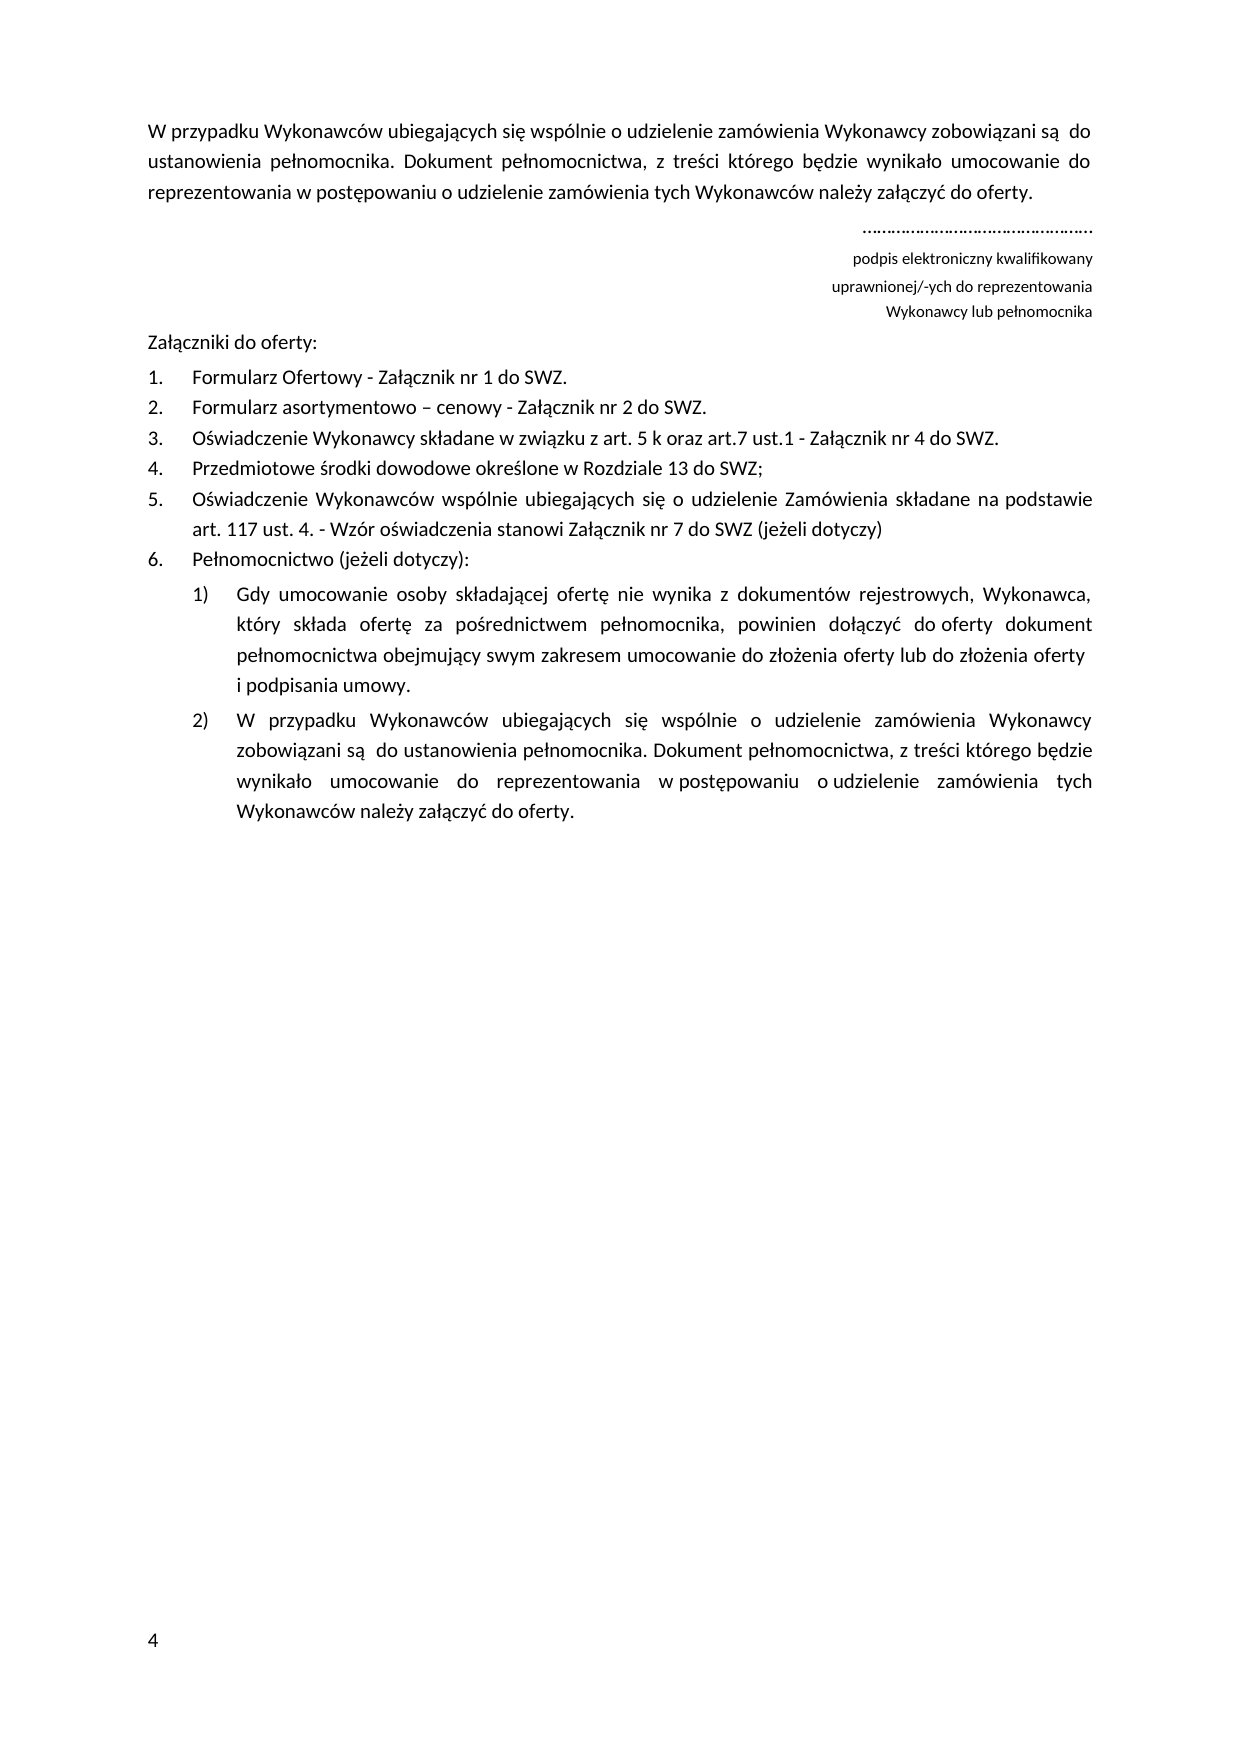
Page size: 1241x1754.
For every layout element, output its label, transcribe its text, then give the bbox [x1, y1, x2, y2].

list Przedmiotowe środki dowodowe określone w Rozdziale 13 do SWZ; [148, 455, 1093, 481]
list Oświadczenie Wykonawców wspólnie ubiegających się o udzielenie Zamówienia składane na podstawie art. 117 ust. 4. - Wzór oświadczenia stanowi Załącznik nr 7 do SWZ (jeżeli dotyczy) [148, 486, 1093, 542]
list Oświadczenie Wykonawcy składane w związku z art. 5 k oraz art.7 ust.1 - Załącznik nr 4 do SWZ. [148, 425, 1093, 450]
text W przypadku Wykonawców ubiegających się wspólnie o udzielenie zamówienia Wykonawcy zobowiązani są do ustanowienia pełnomocnika. Dokument pełnomocnictwa, z treści którego będzie wynikało umocowanie do reprezentowania w postępowaniu o udzielenie zamówienia tych Wykonawców należy załączyć do oferty. [148, 118, 1093, 204]
list Formularz asortymentowo – cenowy - Załącznik nr 2 do SWZ. [148, 394, 1093, 420]
list Formularz Ofertowy - Załącznik nr 1 do SWZ. [148, 364, 1093, 389]
list Gdy umocowanie osoby składającej ofertę nie wynika z dokumentów rejestrowych, Wykonawca, który składa ofertę za pośrednictwem pełnomocnika, powinien dołączyć do oferty dokument pełnomocnictwa obejmujący swym zakresem umocowanie do złożenia oferty lub do złożenia oferty i podpisania umowy. [192, 581, 1093, 698]
text podpis elektroniczny kwalifikowany [591, 248, 1093, 268]
list Pełnomocnictwo (jeżeli dotyczy): [148, 547, 1093, 572]
text ………………………………………… [591, 213, 1093, 239]
text Załączniki do oferty: [148, 329, 1093, 355]
list W przypadku Wykonawców ubiegających się wspólnie o udzielenie zamówienia Wykonawcy zobowiązani są do ustanowienia pełnomocnika. Dokument pełnomocnictwa, z treści którego będzie wynikało umocowanie do reprezentowania w postępowaniu o udzielenie zamówienia tych Wykonawców należy załączyć do oferty. [192, 707, 1093, 824]
text uprawnionej/-ych do reprezentowania Wykonawcy lub pełnomocnika [591, 277, 1093, 321]
